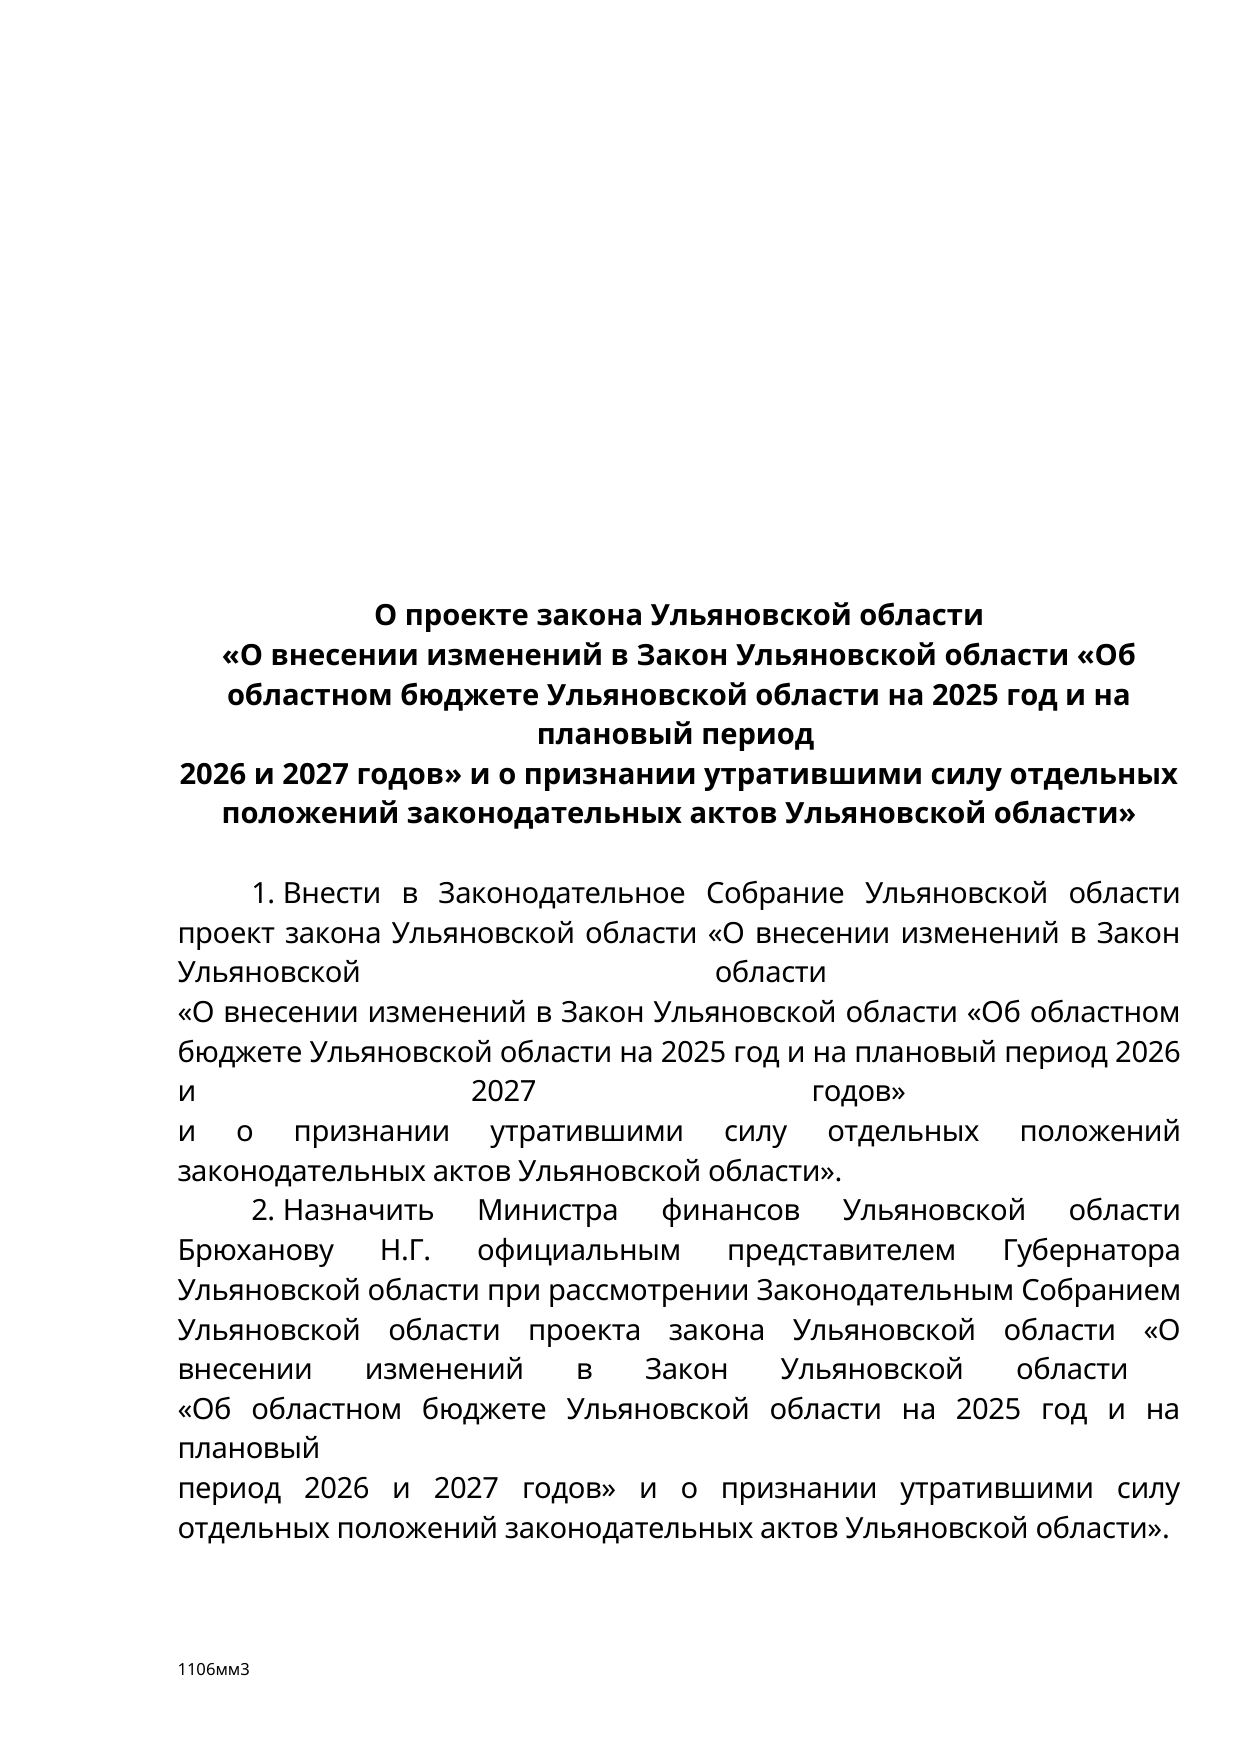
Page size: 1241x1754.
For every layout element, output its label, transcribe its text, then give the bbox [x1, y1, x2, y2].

text О проекте закона Ульяновской области [177, 594, 1181, 634]
text 1. Внести в Законодательное Собрание Ульяновской области проект закона Ульяновской области «О внесении изменений в Закон Ульяновской области «О внесении изменений в Закон Ульяновской области «Об областном бюджете Ульяновской области на 2025 год и на плановый период 2026 и 2027 годов» и о признании утратившими силу отдельных положений законодательных актов Ульяновской области». [177, 872, 1181, 1190]
text 2. Назначить Министра финансов Ульяновской области Брюханову Н.Г. официальным представителем Губернатора Ульяновской области при рассмотрении Законодательным Собранием Ульяновской области проекта закона Ульяновской области «О внесении изменений в Закон Ульяновской области «Об областном бюджете Ульяновской области на 2025 год и на плановый период 2026 и 2027 годов» и о признании утратившими силу отдельных положений законодательных актов Ульяновской области». [177, 1190, 1181, 1547]
text «О внесении изменений в Закон Ульяновской области «Об областном бюджете Ульяновской области на 2025 год и на плановый период 2026 и 2027 годов» и о признании утратившими силу отдельных положений законодательных актов Ульяновской области» [177, 634, 1181, 832]
